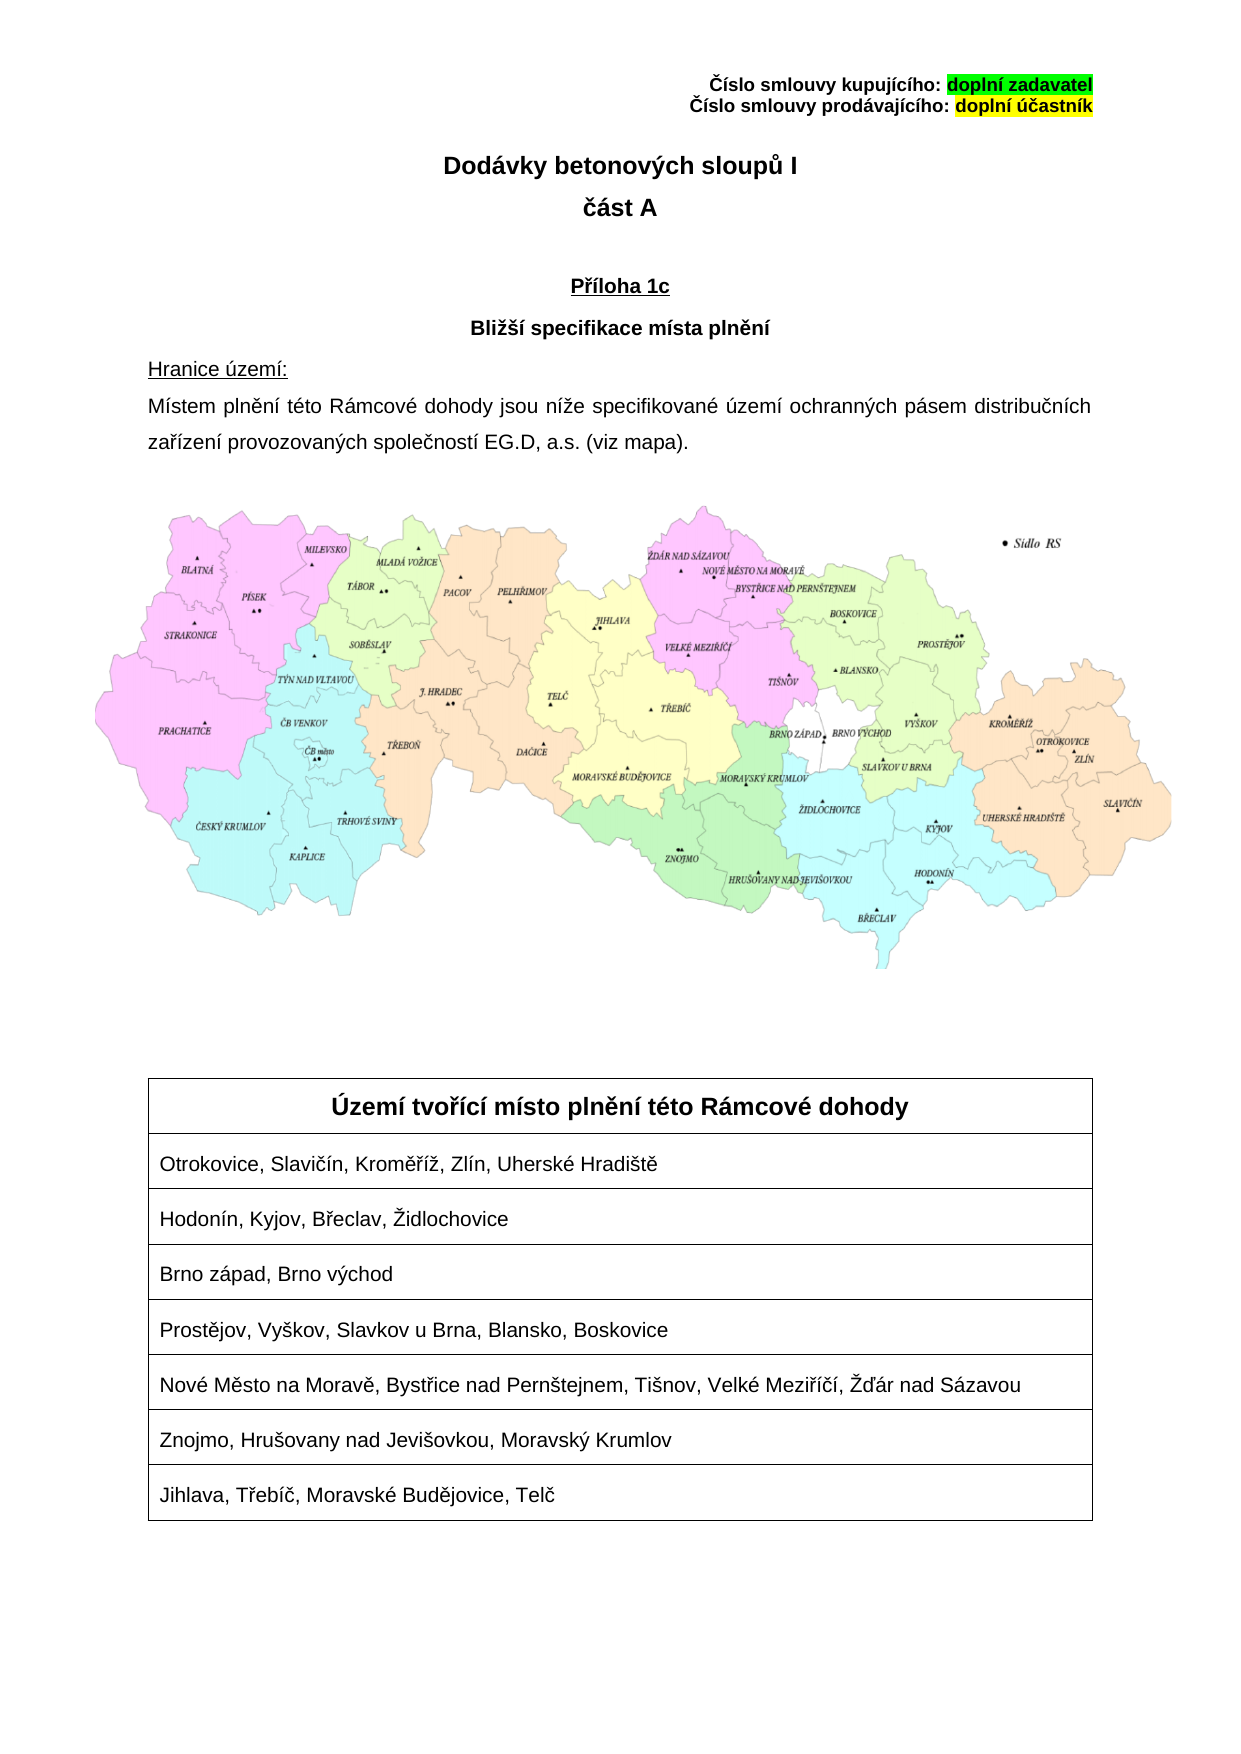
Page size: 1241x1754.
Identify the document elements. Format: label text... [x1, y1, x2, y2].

text Hranice území: [148, 352, 1093, 381]
picture [93, 505, 1170, 968]
text Příloha 1c [148, 268, 1093, 298]
text Místem plnění této Rámcové dohody jsou níže specifikované území ochranných pásem distribučních zařízení provozovaných společností EG.D, a.s. (viz mapa). [148, 393, 1093, 453]
table_cell Prostějov, Vyškov, Slavkov u Brna, Blansko, Boskovice [149, 1300, 1092, 1354]
table_cell Znojmo, Hrušovany nad Jevišovkou, Moravský Krumlov [149, 1410, 1092, 1464]
table_cell Otrokovice, Slavičín, Kroměříž, Zlín, Uherské Hradiště [149, 1134, 1092, 1188]
text Bližší specifikace místa plnění [148, 310, 1093, 339]
table_cell Brno západ, Brno východ [149, 1245, 1092, 1299]
table_cell Hodonín, Kyjov, Břeclav, Židlochovice [149, 1189, 1092, 1243]
table_cell Nové Město na Moravě, Bystřice nad Pernštejnem, Tišnov, Velké Meziříčí, Žďár nad Sázavou [149, 1355, 1092, 1409]
table_cell Jihlava, Třebíč, Moravské Budějovice, Telč [149, 1465, 1092, 1519]
table_header Území tvořící místo plnění této Rámcové dohody [149, 1079, 1092, 1133]
